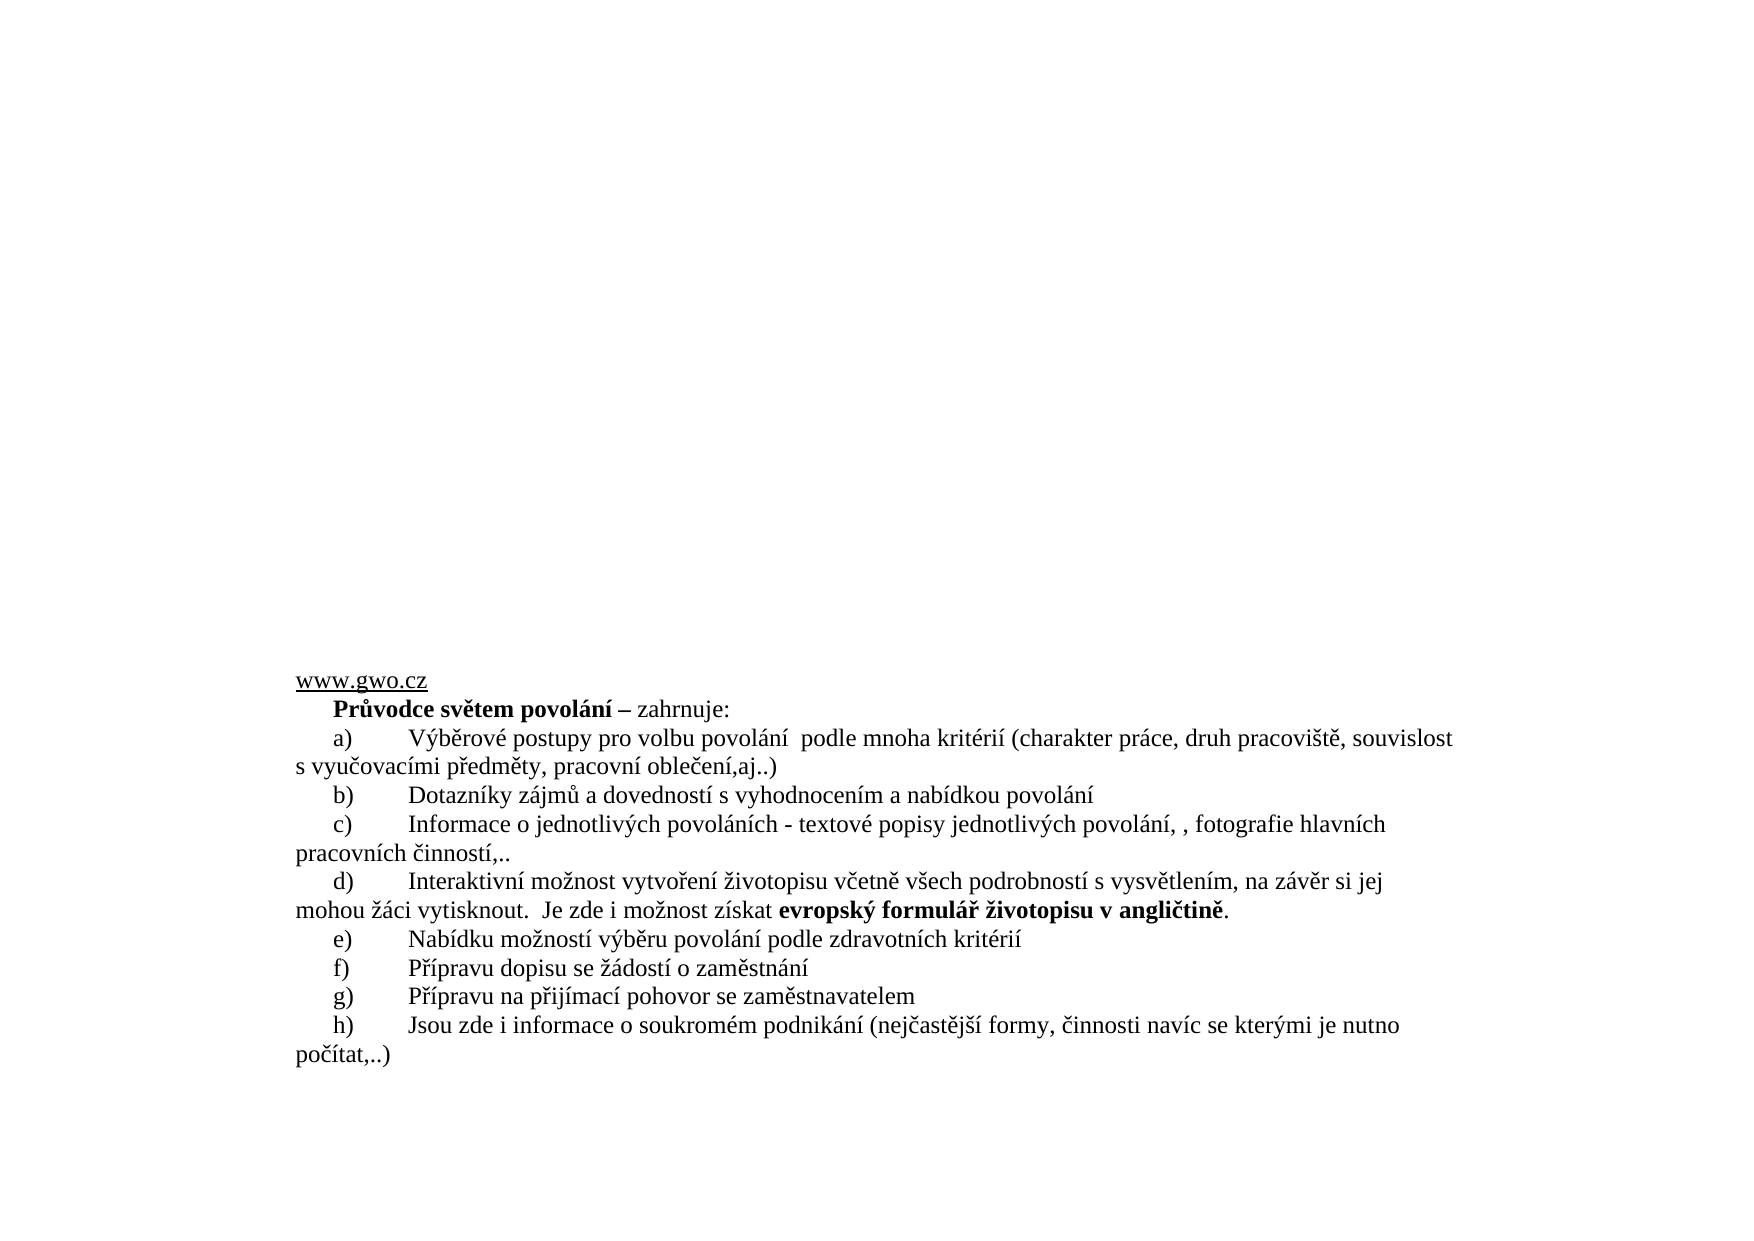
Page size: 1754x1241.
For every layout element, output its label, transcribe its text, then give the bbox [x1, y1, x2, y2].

list Jsou zde i informace o soukromém podnikání (nejčastější formy, činnosti navíc se kterými je nutno počítat,..) [295, 1010, 1459, 1068]
list Dotazníky zájmů a dovedností s vyhodnocením a nabídkou povolání [295, 780, 1459, 809]
list Přípravu na přijímací pohovor se zaměstnavatelem [295, 981, 1459, 1010]
list Přípravu dopisu se žádostí o zaměstnání [295, 953, 1459, 981]
list Informace o jednotlivých povoláních - textové popisy jednotlivých povolání, , fotografie hlavních pracovních činností,.. [295, 809, 1459, 866]
list Nabídku možností výběru povolání podle zdravotních kritérií [295, 924, 1459, 953]
list Výběrové postupy pro volbu povolání podle mnoha kritérií (charakter práce, druh pracoviště, souvislost s vyučovacími předměty, pracovní oblečení,aj..) [295, 723, 1459, 780]
text www.gwo.cz [295, 665, 1459, 694]
text Průvodce světem povolání – zahrnuje: [295, 694, 1459, 723]
list Interaktivní možnost vytvoření životopisu včetně všech podrobností s vysvětlením, na závěr si jej mohou žáci vytisknout. Je zde i možnost získat evropský formulář životopisu v angličtině. [295, 866, 1459, 924]
